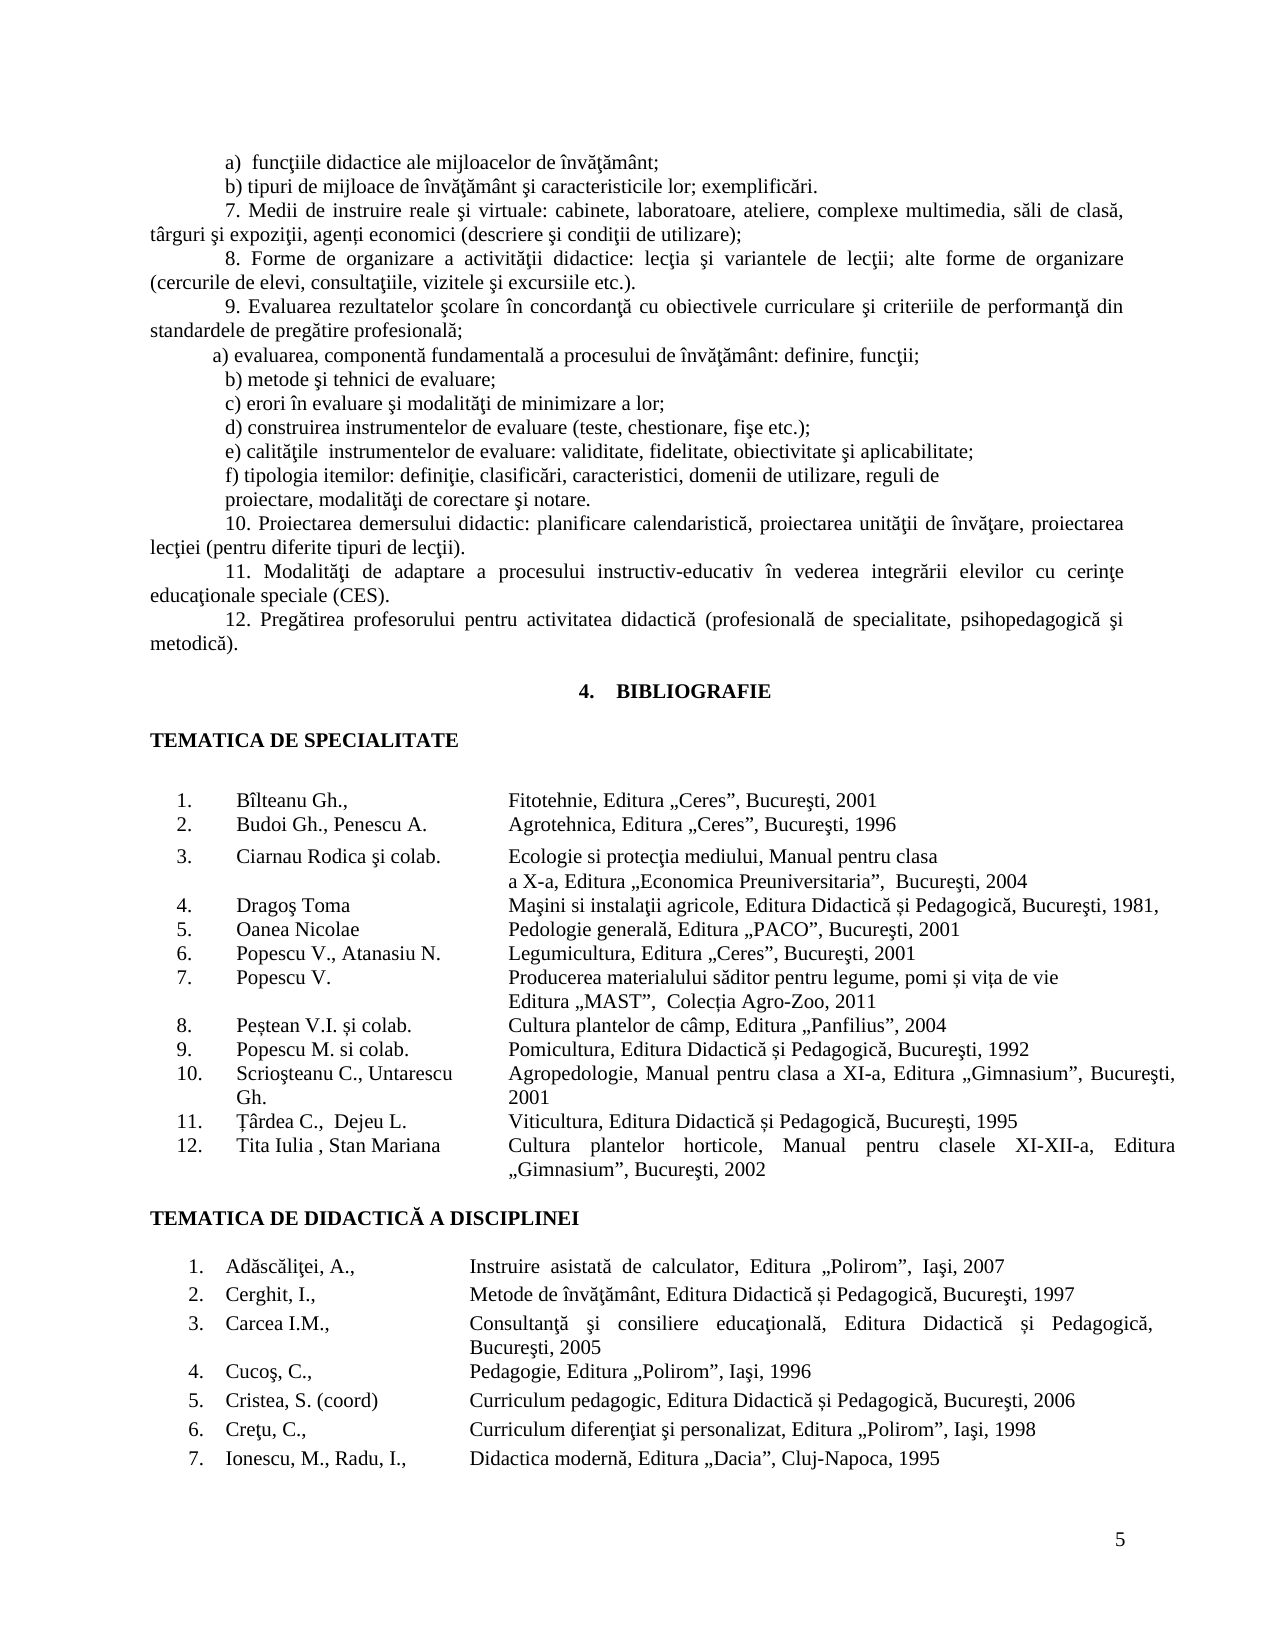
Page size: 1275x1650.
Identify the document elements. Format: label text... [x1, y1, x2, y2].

table_cell Cultura plantelor de câmp, Editura „Panfilius”, 2004 [497, 1013, 1187, 1037]
table_cell Popescu M. si colab. [225, 1037, 497, 1061]
table_cell Agropedologie, Manual pentru clasa a XI-a, Editura „Gimnasium”, Bucureşti, 2001 [497, 1061, 1187, 1109]
table_cell 4. [188, 1359, 225, 1388]
table_cell 5. [188, 1388, 225, 1417]
table_cell 7. [188, 1445, 225, 1474]
table_cell Viticultura, Editura Didactică și Pedagogică, Bucureşti, 1995 [497, 1109, 1187, 1133]
table_cell 3. [188, 1311, 225, 1359]
table_cell [106, 812, 225, 844]
table_cell Pedagogie, Editura „Polirom”, Iaşi, 1996 [469, 1359, 1153, 1388]
text c) erori în evaluare şi modalităţi de minimizare a lor; [150, 391, 1125, 415]
table_cell Peștean V.I. și colab. [225, 1013, 497, 1037]
table_cell [106, 1061, 225, 1109]
table_cell Carcea I.M., [225, 1311, 469, 1359]
table_cell Ciarnau Rodica şi colab. [225, 845, 497, 893]
table_cell Cucoş, C., [225, 1359, 469, 1388]
table_header Bîlteanu Gh., [225, 788, 497, 812]
text 11. Modalităţi de adaptare a procesului instructiv-educativ în vederea integrării elevilor cu cerinţe educaţionale speciale (CES). [150, 559, 1125, 607]
table_header Fitotehnie, Editura „Ceres”, Bucureşti, 2001 [497, 788, 1187, 812]
table_cell Pedologie generală, Editura „PACO”, Bucureşti, 2001 [497, 917, 1187, 941]
text proiectare, modalităţi de corectare şi notare. [150, 487, 1125, 511]
table_cell Tita Iulia , Stan Mariana [225, 1133, 497, 1181]
table_cell [106, 1109, 225, 1133]
table_cell Metode de învăţământ, Editura Didactică și Pedagogică, Bucureşti, 1997 [469, 1282, 1153, 1311]
table_cell [106, 845, 225, 893]
table_cell [106, 893, 225, 917]
table_cell Scrioşteanu C., Untarescu Gh. [225, 1061, 497, 1109]
text 10. Proiectarea demersului didactic: planificare calendaristică, proiectarea unităţii de învăţare, proiectarea lecţiei (pentru diferite tipuri de lecţii). [150, 511, 1125, 559]
text b) tipuri de mijloace de învăţământ şi caracteristicile lor; exemplificări. [150, 174, 1125, 198]
table_cell [106, 965, 225, 1013]
table_header Adăscăliţei, A., [225, 1254, 469, 1282]
table_cell Maşini si instalaţii agricole, Editura Didactică și Pedagogică, Bucureşti, 1981, [497, 893, 1187, 917]
table_cell [106, 1133, 225, 1181]
table_cell Ionescu, M., Radu, I., [225, 1445, 469, 1474]
table_cell Oanea Nicolae [225, 917, 497, 941]
table_cell Curriculum diferenţiat şi personalizat, Editura „Polirom”, Iaşi, 1998 [469, 1417, 1153, 1445]
table_cell Didactica modernă, Editura „Dacia”, Cluj-Napoca, 1995 [469, 1445, 1153, 1474]
table_cell Pomicultura, Editura Didactică și Pedagogică, Bucureşti, 1992 [497, 1037, 1187, 1061]
table_cell Cristea, S. (coord) [225, 1388, 469, 1417]
text 12. Pregătirea profesorului pentru activitatea didactică (profesională de specialitate, psihopedagogică şi metodică). [150, 607, 1125, 655]
text e) calităţile instrumentelor de evaluare: validitate, fidelitate, obiectivitate şi aplicabilitate; [150, 439, 1125, 463]
text TEMATICA DE DIDACTICĂ A DISCIPLINEI [150, 1205, 1125, 1229]
table_header 1. [188, 1254, 225, 1282]
table_cell [106, 1013, 225, 1037]
table_cell Dragoş Toma [225, 893, 497, 917]
text 8. Forme de organizare a activităţii didactice: lecţia şi variantele de lecţii; alte forme de organizare (cercurile de elevi, consultaţiile, vizitele şi excursiile etc.). [150, 246, 1125, 294]
table_cell Popescu V., Atanasiu N. [225, 941, 497, 965]
table_cell Legumicultura, Editura „Ceres”, Bucureşti, 2001 [497, 941, 1187, 965]
text b) metode şi tehnici de evaluare; [150, 367, 1125, 391]
table_header Instruire asistată de calculator, Editura „Polirom”, Iaşi, 2007 [469, 1254, 1153, 1282]
table_cell Cultura plantelor horticole, Manual pentru clasele XI-XII-a, Editura „Gimnasium”, Bucureşti, 2002 [497, 1133, 1187, 1181]
table_cell [106, 941, 225, 965]
table_cell Popescu V. [225, 965, 497, 1013]
table_cell Agrotehnica, Editura „Ceres”, Bucureşti, 1996 [497, 812, 1187, 844]
table_cell Producerea materialului săditor pentru legume, pomi și vița de vie Editura „MAST”, Colecția Agro-Zoo, 2011 [497, 965, 1187, 1013]
text a) evaluarea, componentă fundamentală a procesului de învăţământ: definire, funcţii; [150, 342, 1125, 367]
table_cell Curriculum pedagogic, Editura Didactică și Pedagogică, Bucureşti, 2006 [469, 1388, 1153, 1417]
text a) funcţiile didactice ale mijloacelor de învăţământ; [150, 150, 1125, 174]
table_cell Cerghit, I., [225, 1282, 469, 1311]
text d) construirea instrumentelor de evaluare (teste, chestionare, fişe etc.); [150, 415, 1125, 439]
table_cell 2. [188, 1282, 225, 1311]
text 7. Medii de instruire reale şi virtuale: cabinete, laboratoare, ateliere, complexe multimedia, săli de clasă, târguri şi expoziţii, agenți economici (descriere şi condiţii de utilizare); [150, 198, 1125, 246]
text TEMATICA DE SPECIALITATE [150, 727, 1125, 752]
table_cell [106, 917, 225, 941]
table_cell [106, 1037, 225, 1061]
text 9. Evaluarea rezultatelor şcolare în concordanţă cu obiectivele curriculare şi criteriile de performanţă din standardele de pregătire profesională; [150, 294, 1125, 342]
table_cell Consultanţă şi consiliere educaţională, Editura Didactică și Pedagogică, Bucureşti, 2005 [469, 1311, 1153, 1359]
list BIBLIOGRAFIE [225, 679, 1125, 703]
table_cell Ecologie si protecţia mediului, Manual pentru clasa a X-a, Editura „Economica Preuniversitaria”, Bucureşti, 2004 [497, 845, 1187, 893]
table_cell Budoi Gh., Penescu A. [225, 812, 497, 844]
table_cell 6. [188, 1417, 225, 1445]
table_cell Țârdea C., Dejeu L. [225, 1109, 497, 1133]
text f) tipologia itemilor: definiţie, clasificări, caracteristici, domenii de utilizare, reguli de [150, 463, 1125, 487]
table_cell Creţu, C., [225, 1417, 469, 1445]
table_header [106, 788, 225, 812]
